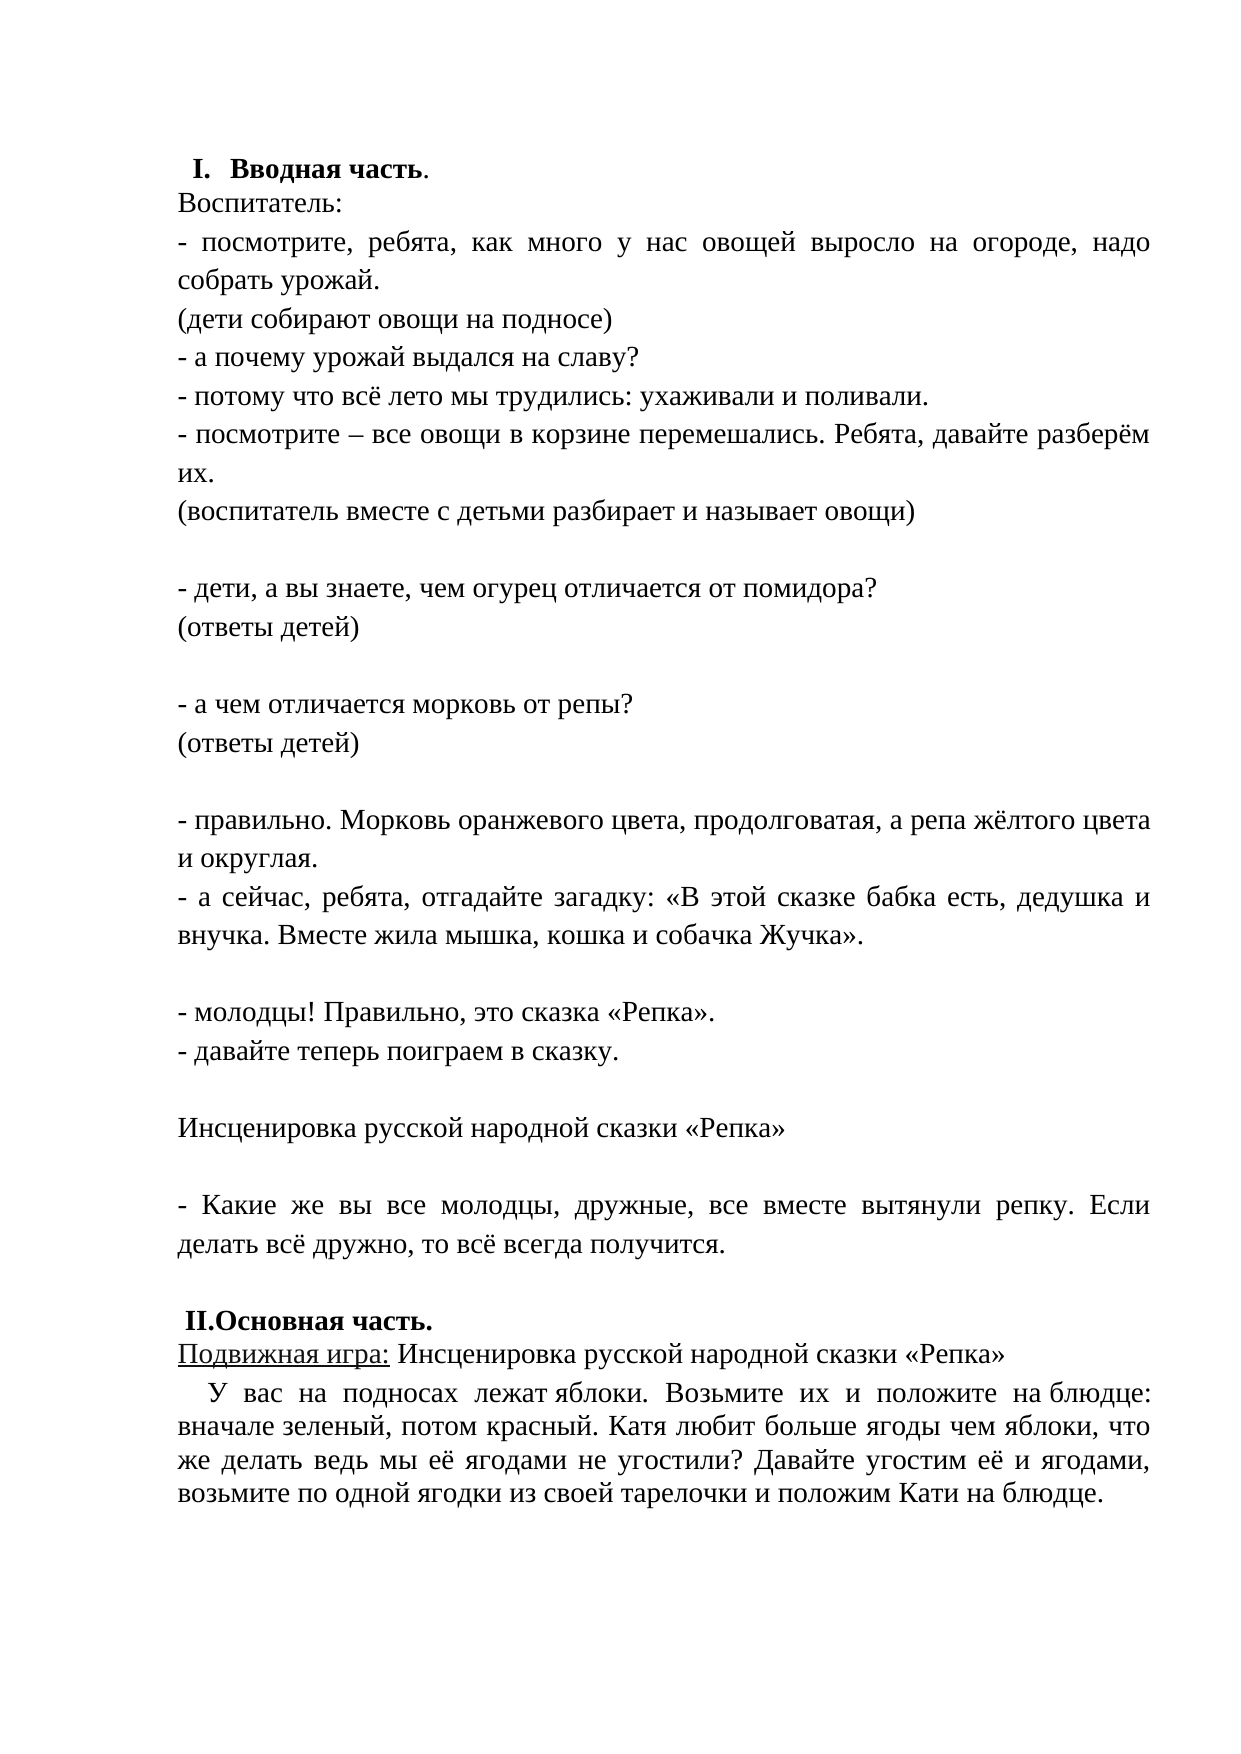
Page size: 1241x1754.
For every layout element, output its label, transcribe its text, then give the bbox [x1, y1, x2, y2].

text - Какие же вы все молодцы, дружные, все вместе вытянули репку. Если делать всё дружно, то всё всегда получится. [177, 1187, 1152, 1259]
text У вас на подносах лежат яблоки. Возьмите их и положите на блюдце: вначале зеленый, потом красный. Катя любит больше ягоды чем яблоки, что же делать ведь мы её ягодами не угостили? Давайте угостим её и ягодами, возьмите по одной ягодки из своей тарелочки и положим Кати на блюдце. [177, 1375, 1152, 1509]
text I. Вводная часть. [177, 152, 1147, 185]
text (ответы детей) [177, 725, 1152, 758]
text - а сейчас, ребята, отгадайте загадку: «В этой сказке бабка есть, дедушка и внучка. Вместе жила мышка, кошка и собачка Жучка». [177, 879, 1152, 951]
text - молодцы! Правильно, это сказка «Репка». [177, 994, 1152, 1028]
text - давайте теперь поиграем в сказку. [177, 1033, 1152, 1067]
text - посмотрите, ребята, как много у нас овощей выросло на огороде, надо собрать урожай. [177, 224, 1152, 296]
text Подвижная игра: Инсценировка русской народной сказки «Репка» [177, 1336, 1152, 1370]
text (ответы детей) [177, 609, 1152, 643]
text - правильно. Морковь оранжевого цвета, продолговатая, а репа жёлтого цвета и округлая. [177, 802, 1152, 874]
text - дети, а вы знаете, чем огурец отличается от помидора? [177, 571, 1152, 604]
list II.Основная часть. [177, 1303, 1152, 1336]
text (воспитатель вместе с детьми разбирает и называет овощи) [177, 493, 1152, 527]
text - а чем отличается морковь от репы? [177, 686, 1152, 720]
text - потому что всё лето мы трудились: ухаживали и поливали. [177, 378, 1152, 411]
text (дети собирают овощи на подносе) [177, 301, 1152, 334]
text - а почему урожай выдался на славу? [177, 339, 1152, 373]
text Воспитатель: [177, 185, 1152, 219]
text - посмотрите – все овощи в корзине перемешались. Ребята, давайте разберём их. [177, 416, 1152, 488]
text Инсценировка русской народной сказки «Репка» [177, 1110, 1152, 1144]
